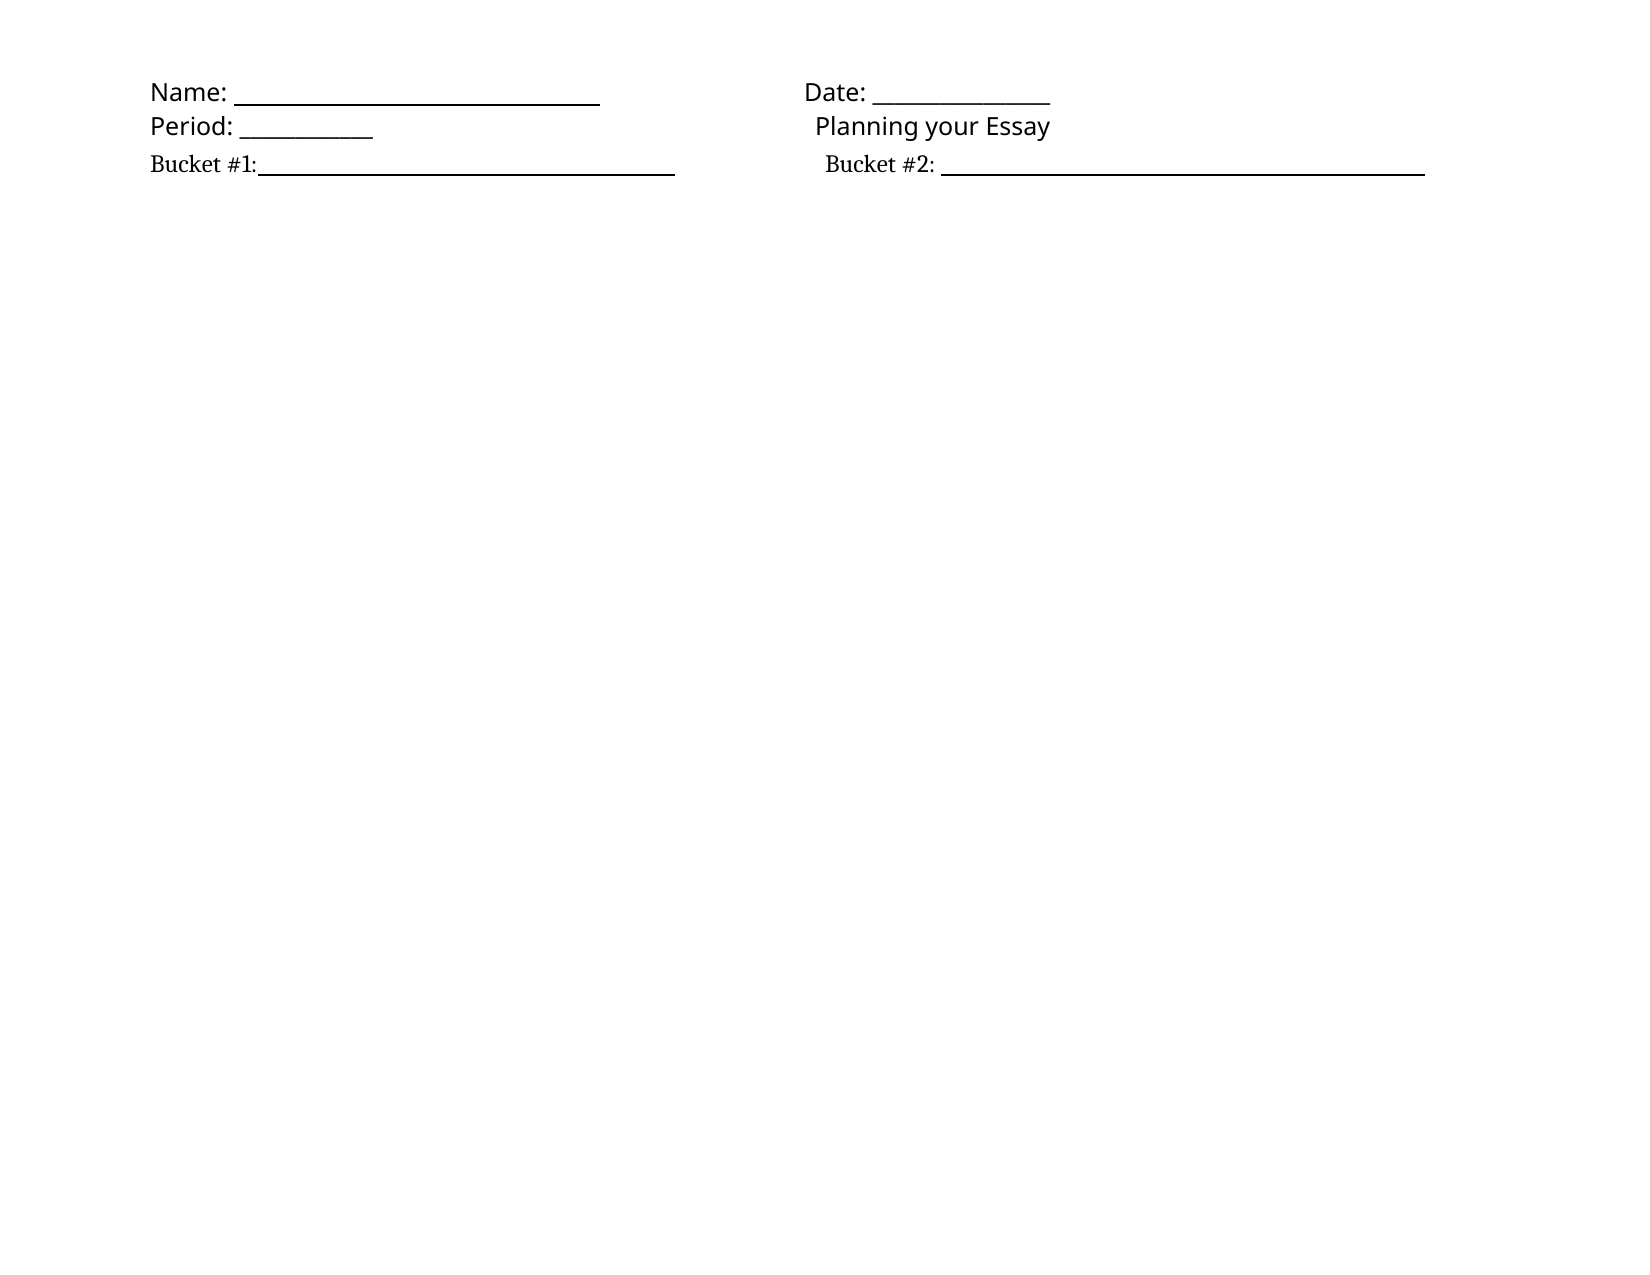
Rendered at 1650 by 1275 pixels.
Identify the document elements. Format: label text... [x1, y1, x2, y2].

text Bucket #1: Bucket #2: [150, 150, 1500, 179]
